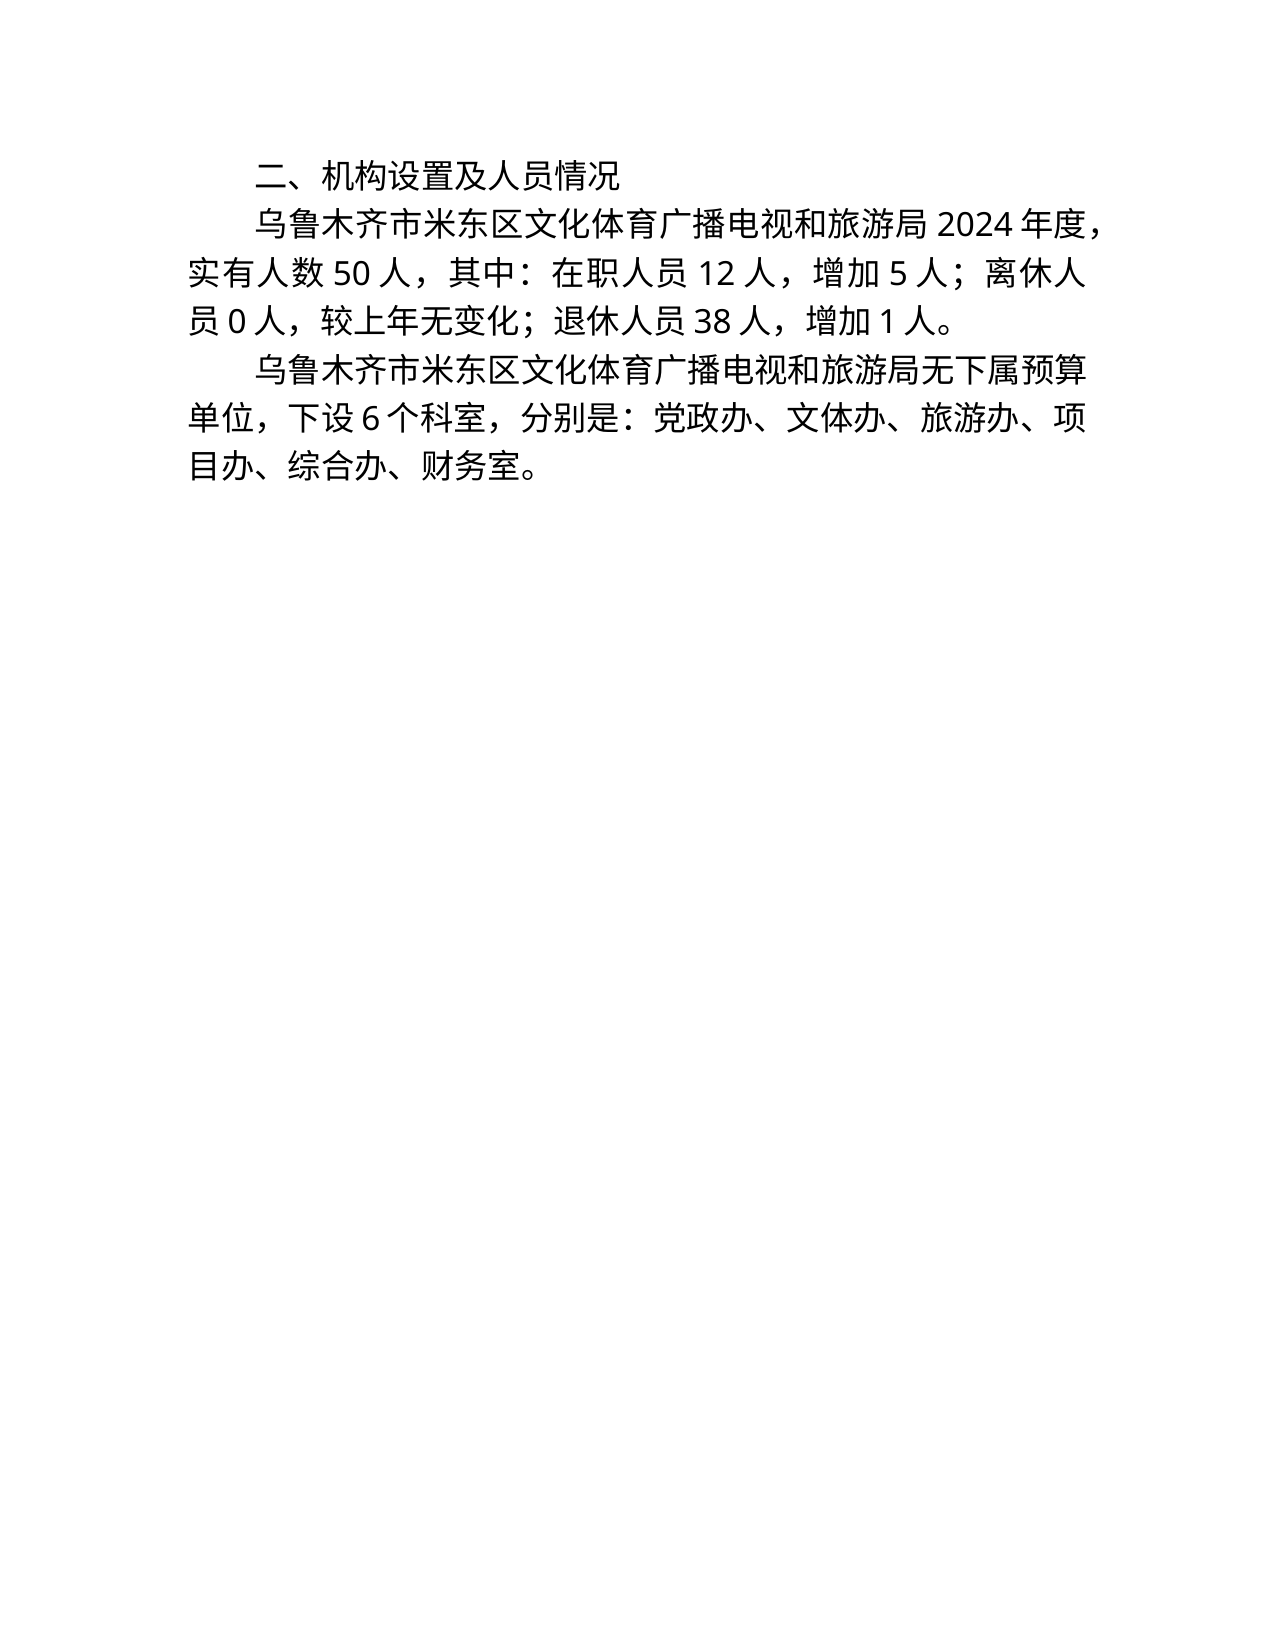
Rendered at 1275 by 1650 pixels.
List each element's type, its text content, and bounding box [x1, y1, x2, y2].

text 二、机构设置及人员情况 [187, 150, 1087, 198]
text 乌鲁木齐市米东区文化体育广播电视和旅游局无下属预算单位，下设6个科室，分别是：党政办、文体办、旅游办、项目办、综合办、财务室。 [187, 343, 1087, 488]
text 乌鲁木齐市米东区文化体育广播电视和旅游局2024年度，实有人数50人，其中：在职人员12人，增加5人；离休人员0人，较上年无变化；退休人员38人，增加1人。 [187, 198, 1087, 343]
